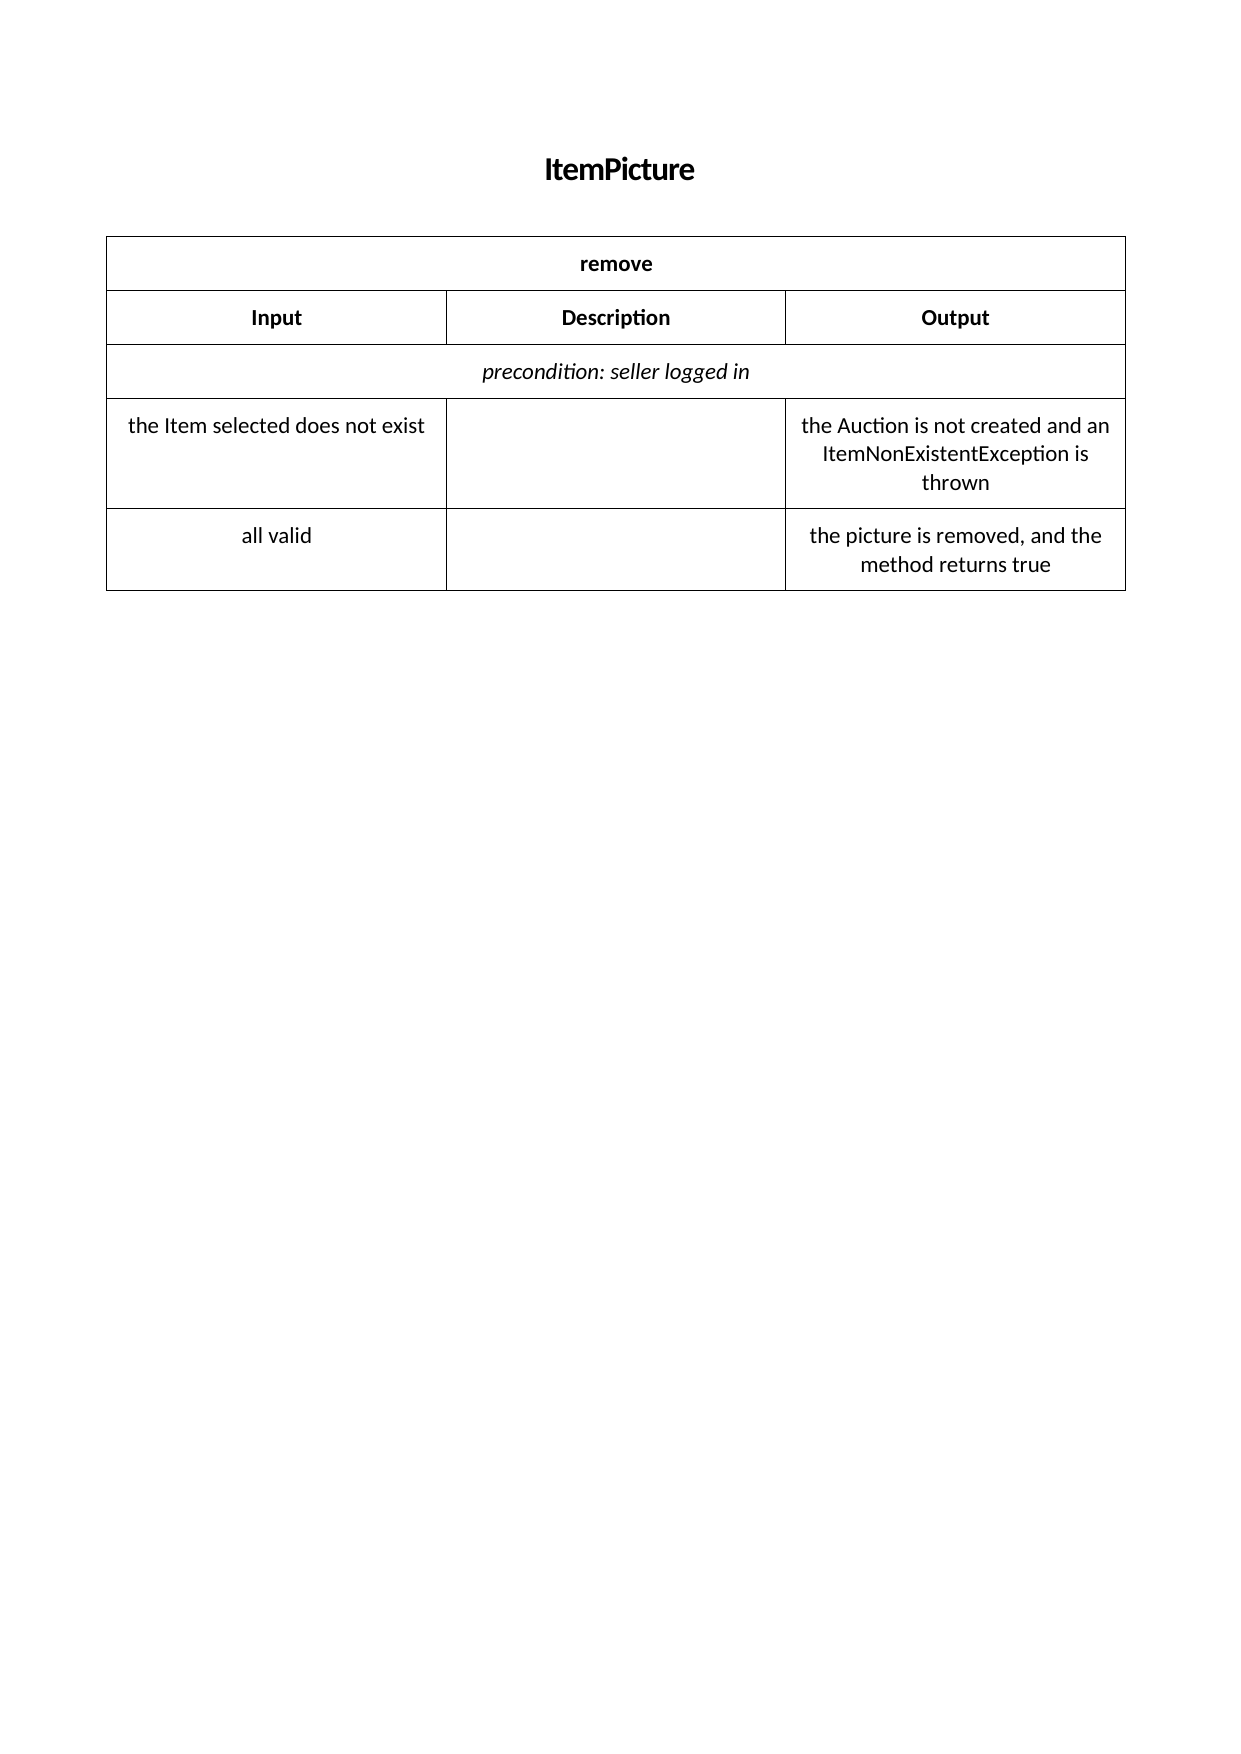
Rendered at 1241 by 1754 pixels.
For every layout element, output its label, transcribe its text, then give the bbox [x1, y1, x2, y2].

table_cell all valid [107, 509, 446, 590]
table_cell Input [107, 291, 446, 344]
table_cell Output [786, 291, 1125, 344]
table_cell the picture is removed, and the method returns true [786, 509, 1125, 590]
table_header remove [107, 237, 1125, 290]
table_cell the Item selected does not exist [107, 399, 446, 508]
table_cell Description [447, 291, 785, 344]
table_cell [447, 509, 785, 590]
table_cell the Auction is not created and an ItemNonExistentException is thrown [786, 399, 1125, 508]
table_cell [447, 399, 785, 508]
table_cell precondition: seller logged in [107, 345, 1125, 398]
title ItemPicture [118, 148, 1122, 188]
